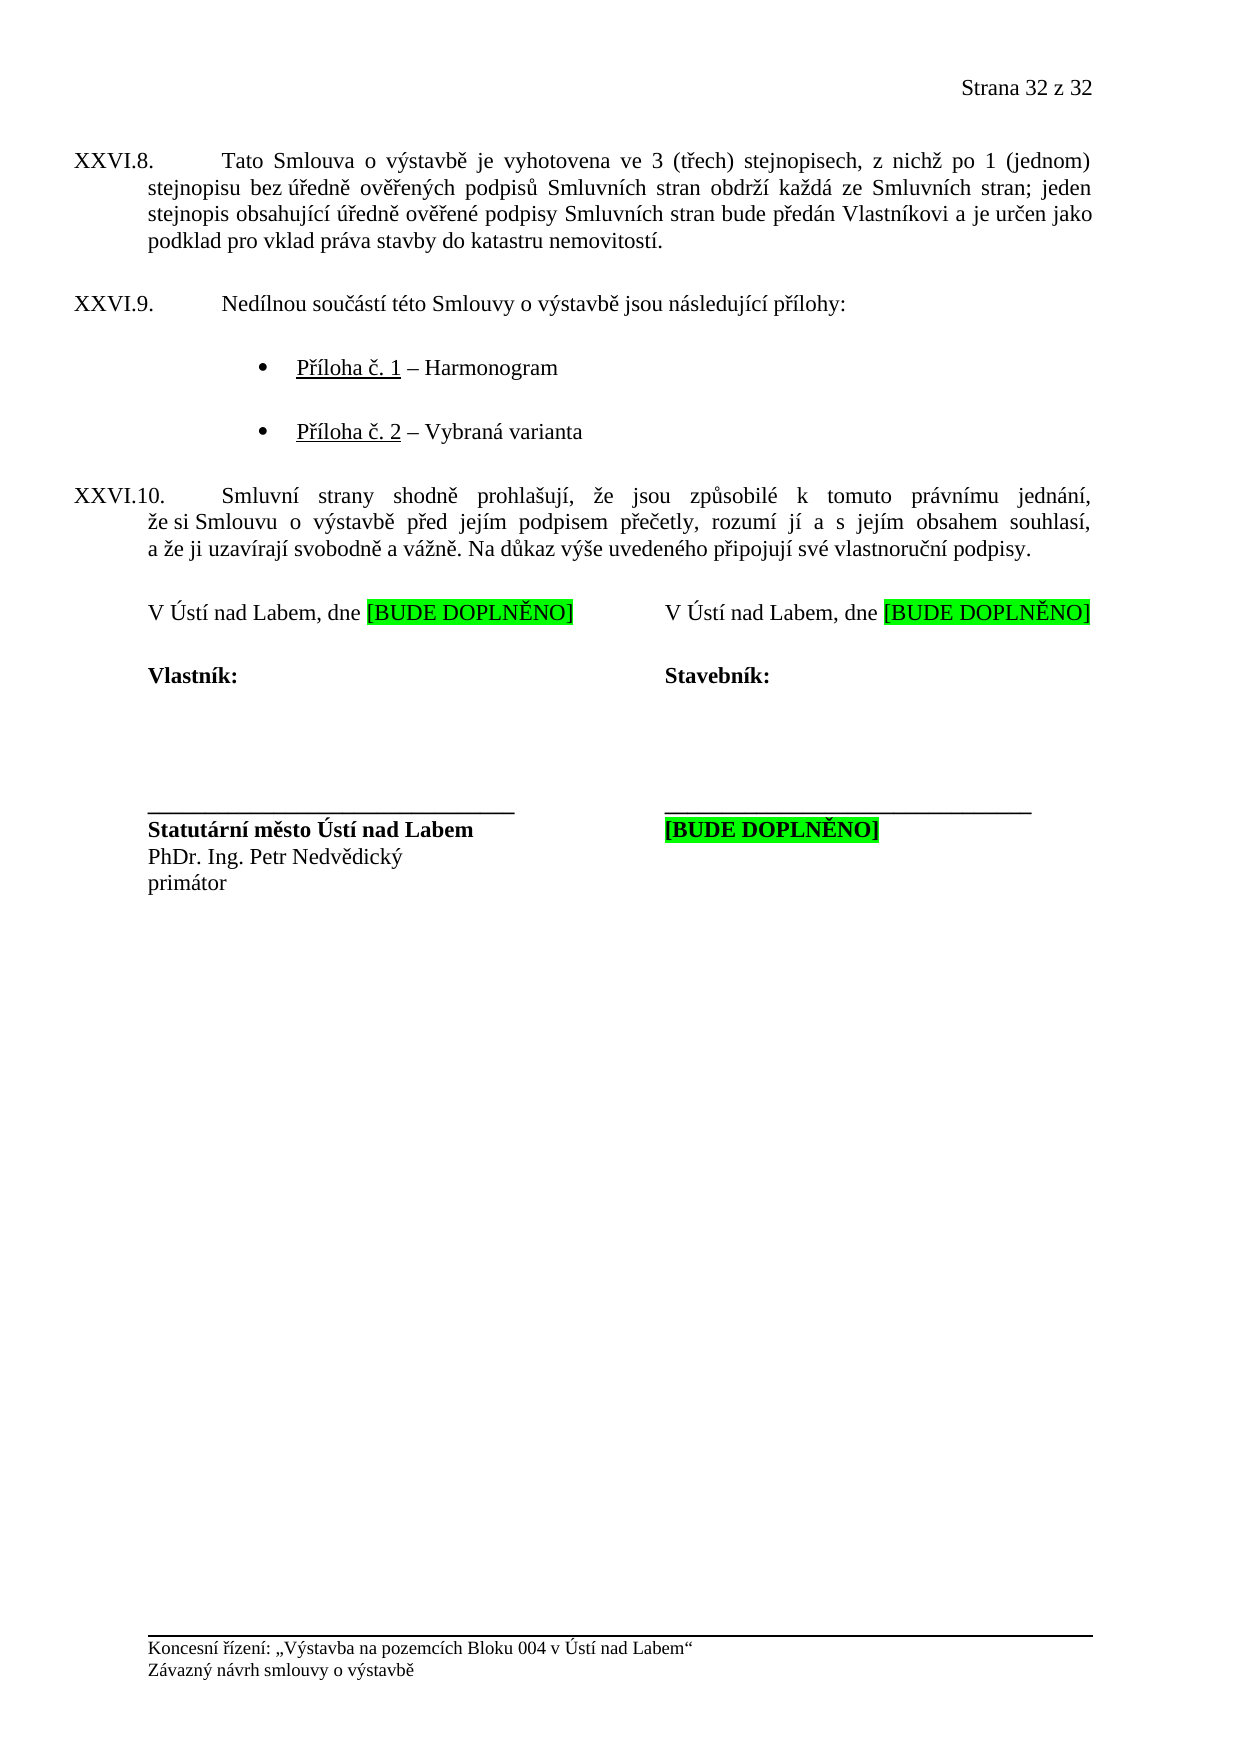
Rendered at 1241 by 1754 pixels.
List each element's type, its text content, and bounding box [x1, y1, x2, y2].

list Příloha č. 2 – Vybraná varianta [259, 418, 1093, 444]
text ________________________________ ________________________________ Statutární město Ústí nad Labem [BUDE DOPLNĚNO] PhDr. Ing. Petr Nedvědický primátor [148, 790, 1093, 896]
text V Ústí nad Labem, dne [BUDE DOPLNĚNO] V Ústí nad Labem, dne [BUDE DOPLNĚNO] [573, 599, 884, 625]
list Příloha č. 1 – Harmonogram [259, 354, 1093, 381]
text Vlastník: Stavebník: [148, 662, 1093, 689]
text Nedílnou součástí této Smlouvy o výstavbě jsou následující přílohy: [74, 291, 1093, 317]
text Tato Smlouva o výstavbě je vyhotovena ve 3 (třech) stejnopisech, z nichž po 1 (jednom) stejnopisu bez úředně ověřených podpisů Smluvních stran obdrží každá ze Smluvních stran; jeden stejnopis obsahující úředně ověřené podpisy Smluvních stran bude předán Vlastníkovi a je určen jako podklad pro vklad práva stavby do katastru nemovitostí. [74, 148, 1093, 253]
text Smluvní strany shodně prohlašují, že jsou způsobilé k tomuto právnímu jednání, že si Smlouvu o výstavbě před jejím podpisem přečetly, rozumí jí a s jejím obsahem souhlasí, a že ji uzavírají svobodně a vážně. Na důkaz výše uvedeného připojují své vlastnoruční podpisy. [74, 482, 1093, 561]
text V Ústí nad Labem, dne [BUDE DOPLNĚNO] V Ústí nad Labem, dne [BUDE DOPLNĚNO] [148, 599, 367, 625]
